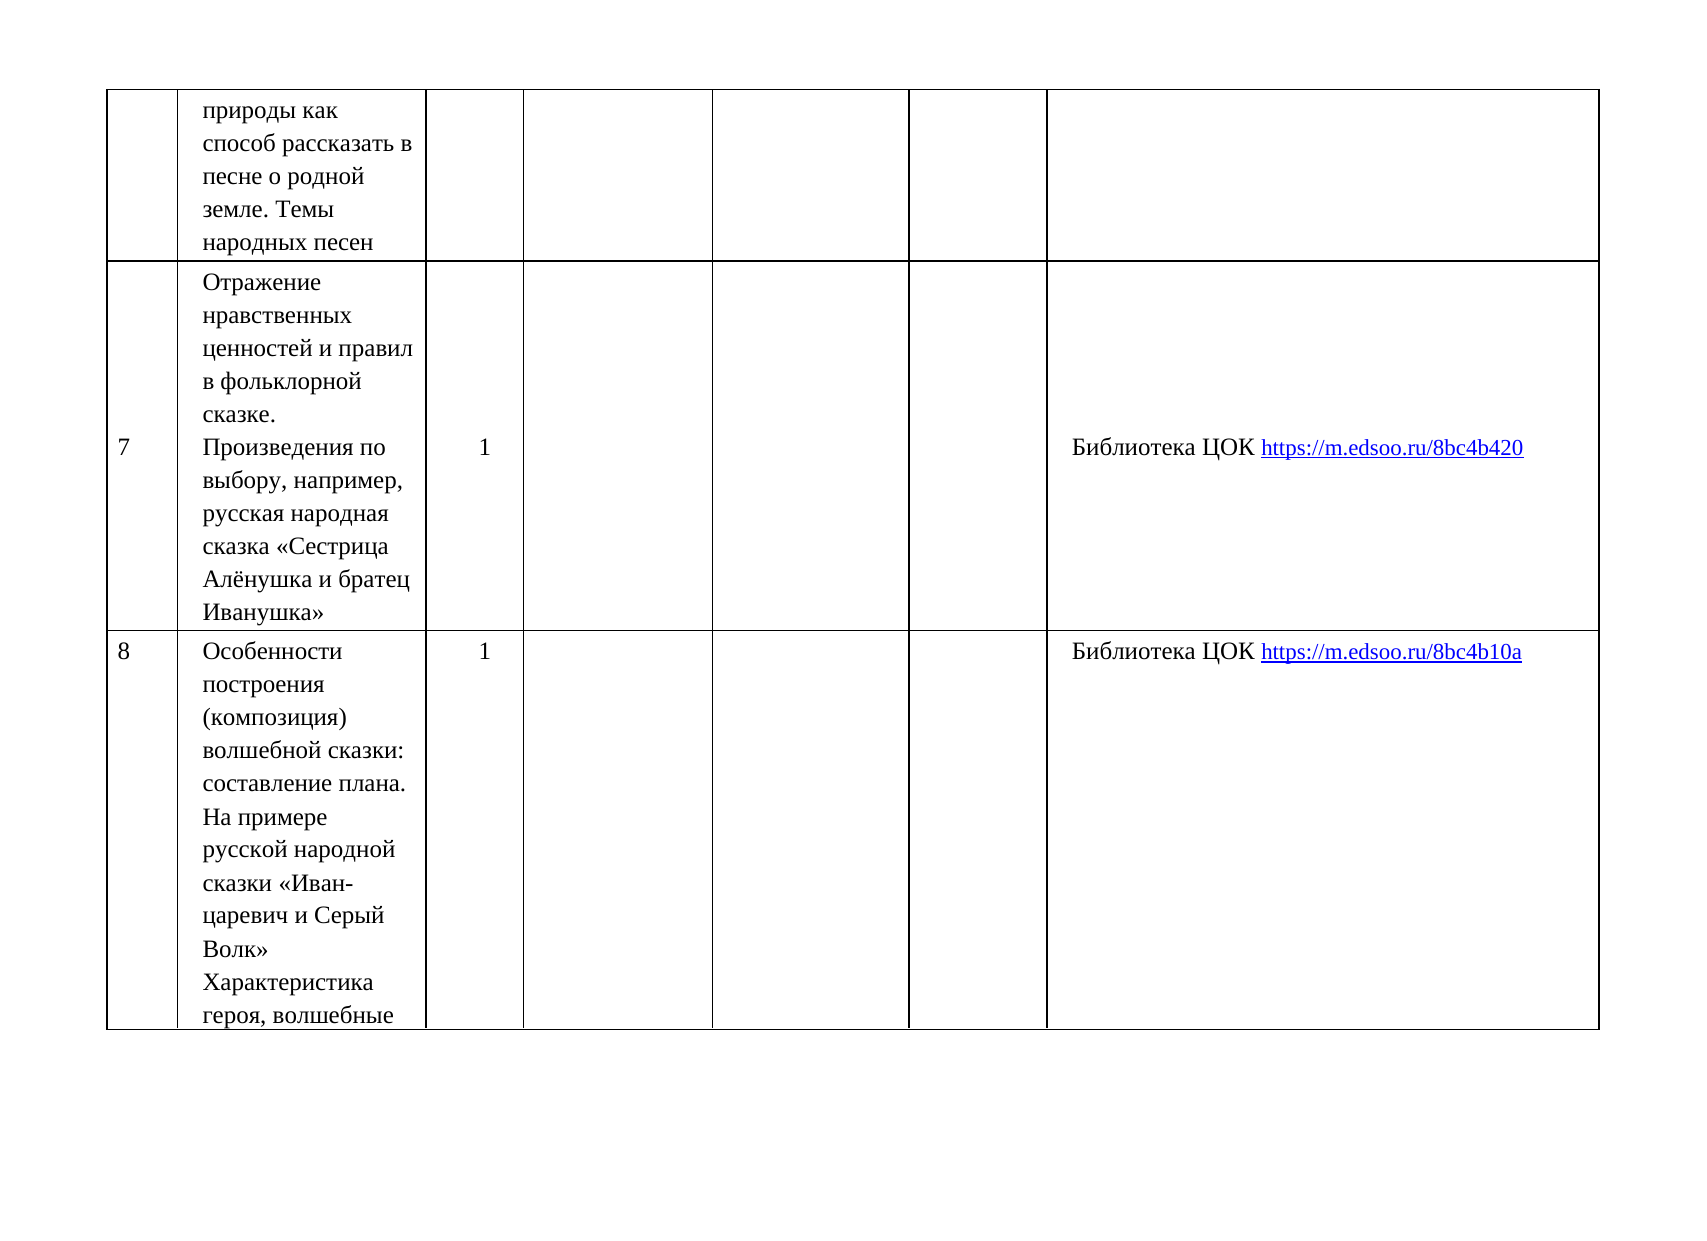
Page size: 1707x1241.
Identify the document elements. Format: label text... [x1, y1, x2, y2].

table_cell [713, 262, 908, 630]
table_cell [1048, 631, 1598, 1028]
table_cell [713, 90, 908, 260]
table_cell [910, 262, 1046, 630]
table_cell 6 [108, 90, 177, 260]
table_cell [910, 90, 1046, 260]
table_cell Отражение нравственных ценностей и правил в фольклорной сказке. Произведения по выбору, например, русская народная сказка «Сестрица Алёнушка и братец Иванушка» [178, 262, 425, 630]
table_cell 1 [427, 90, 523, 260]
table_cell 7 [108, 262, 177, 630]
table_cell [713, 631, 908, 1028]
table_cell [524, 631, 712, 1028]
table_cell Библиотека ЦОК https://m.edsoo.ru/8bc4b420 [1048, 262, 1598, 630]
table_cell 1 [427, 262, 523, 630]
table_cell [910, 631, 1046, 1028]
table_cell [524, 90, 712, 260]
table_cell [524, 262, 712, 630]
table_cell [178, 631, 425, 1028]
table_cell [178, 90, 425, 260]
table_cell 8 [108, 631, 177, 1028]
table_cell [1048, 90, 1598, 260]
table_cell 1 [427, 631, 523, 1028]
